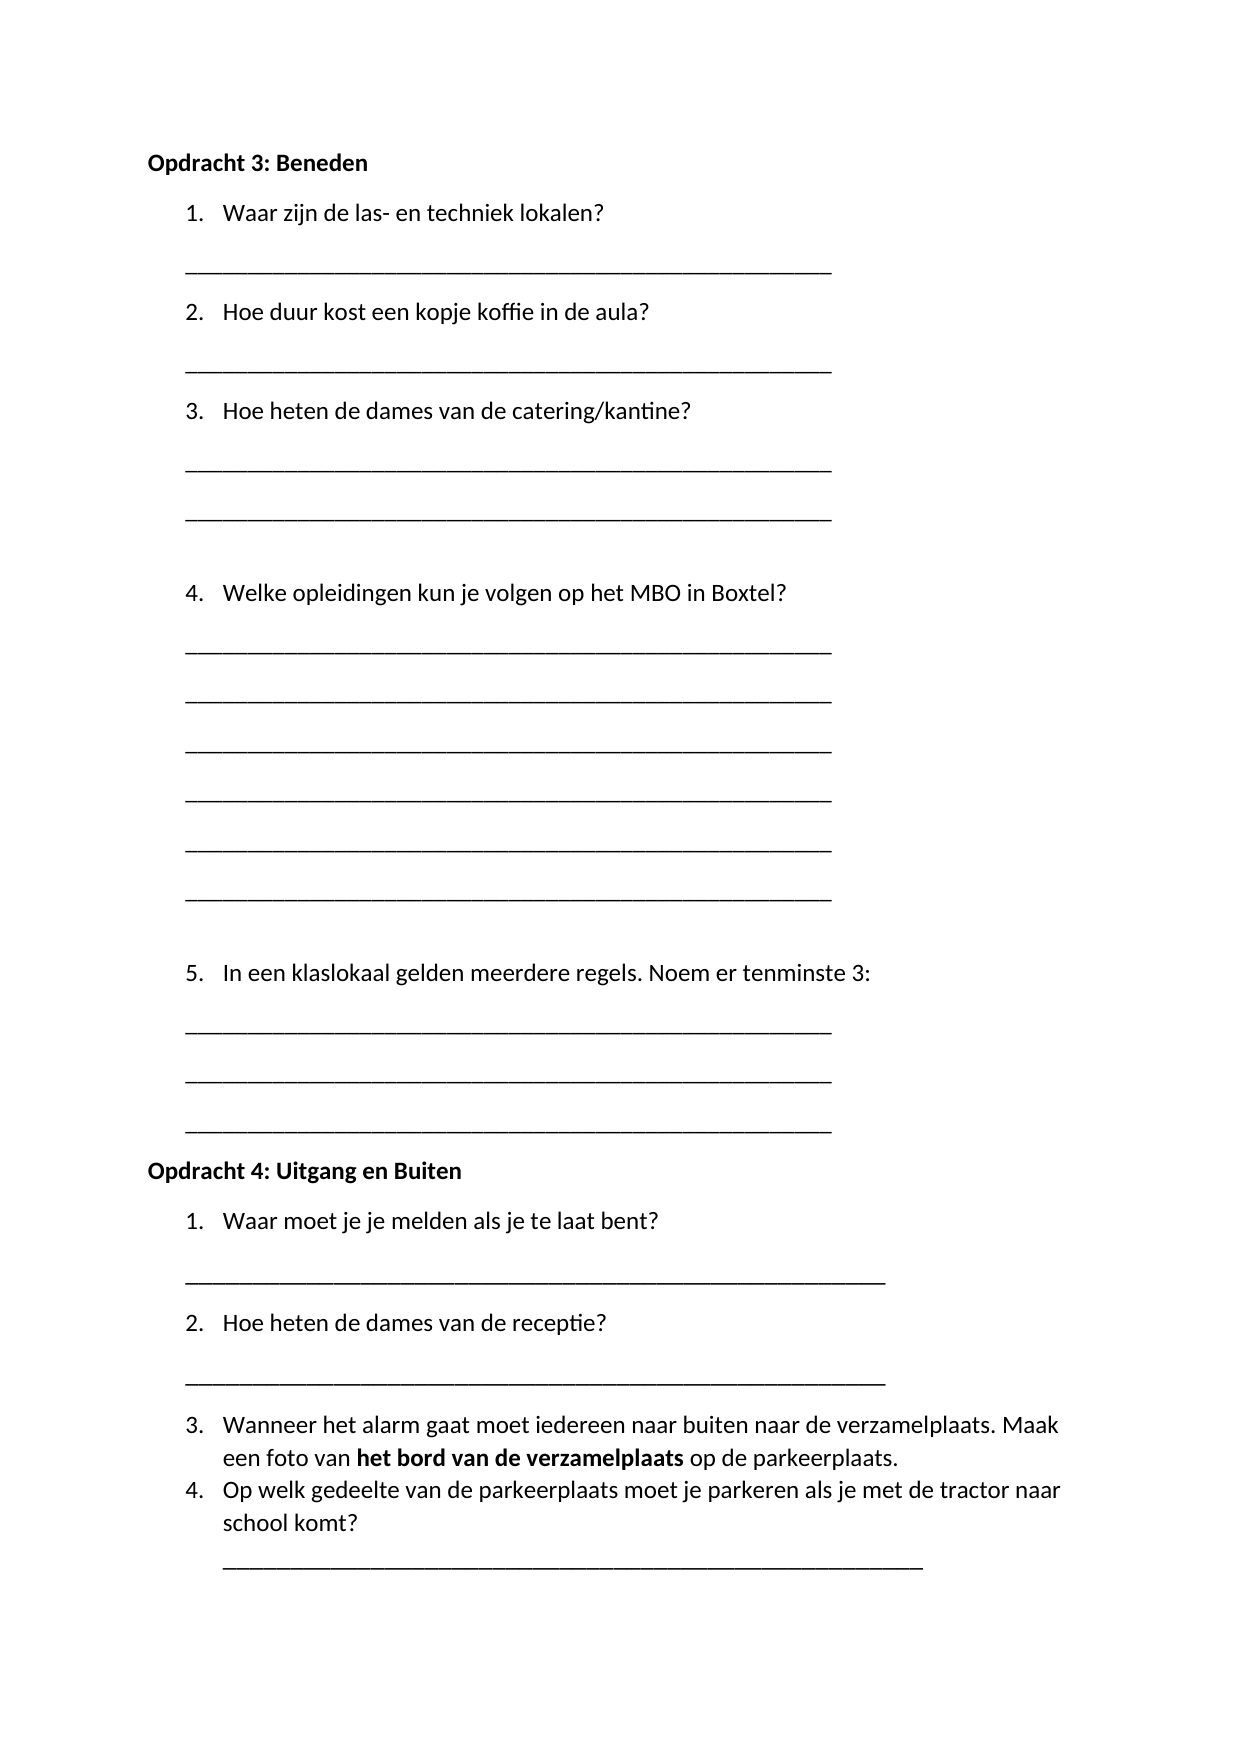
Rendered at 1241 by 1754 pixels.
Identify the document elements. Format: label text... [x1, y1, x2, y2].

list In een klaslokaal gelden meerdere regels. Noem er tenminste 3: [185, 957, 1093, 988]
text ____________________________________________________ [185, 445, 1093, 476]
text Opdracht 4: Uitgang en Buiten [148, 1156, 1093, 1186]
list Waar moet je je melden als je te laat bent? [185, 1205, 1093, 1236]
text Opdracht 3: Beneden [148, 148, 1093, 178]
list Hoe heten de dames van de receptie? [185, 1307, 1093, 1337]
list Waar zijn de las- en techniek lokalen? [185, 197, 1093, 228]
text ____________________________________________________ [148, 1056, 1093, 1087]
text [185, 247, 1093, 277]
text ____________________________________________________ [148, 676, 1093, 707]
text ____________________________________________________ [185, 1007, 1093, 1037]
list ____________________________________________________ [223, 1541, 1093, 1573]
text ____________________________________________________ [185, 346, 1093, 376]
list Welke opleidingen kun je volgen op het MBO in Boxtel? [185, 577, 1093, 608]
text ____________________________________________________ [185, 1357, 1093, 1389]
text ____________________________________________________ [148, 875, 1093, 905]
list Wanneer het alarm gaat moet iedereen naar buiten naar de verzamelplaats. Maak een foto van het bord van de verzamelplaats op de parkeerplaats. [185, 1409, 1093, 1472]
list Hoe heten de dames van de catering/kantine? [185, 396, 1093, 426]
text ____________________________________________________ [148, 776, 1093, 806]
list Op welk gedeelte van de parkeerplaats moet je parkeren als je met de tractor naar school komt? [185, 1475, 1093, 1538]
text ____________________________________________________ [148, 726, 1093, 756]
text ____________________________________________________ [148, 825, 1093, 856]
text ____________________________________________________ [148, 495, 1093, 525]
list Hoe duur kost een kopje koffie in de aula? [185, 296, 1093, 327]
text ____________________________________________________ [148, 1106, 1093, 1136]
text ____________________________________________________ [185, 627, 1093, 657]
text ____________________________________________________ [148, 1255, 1093, 1288]
